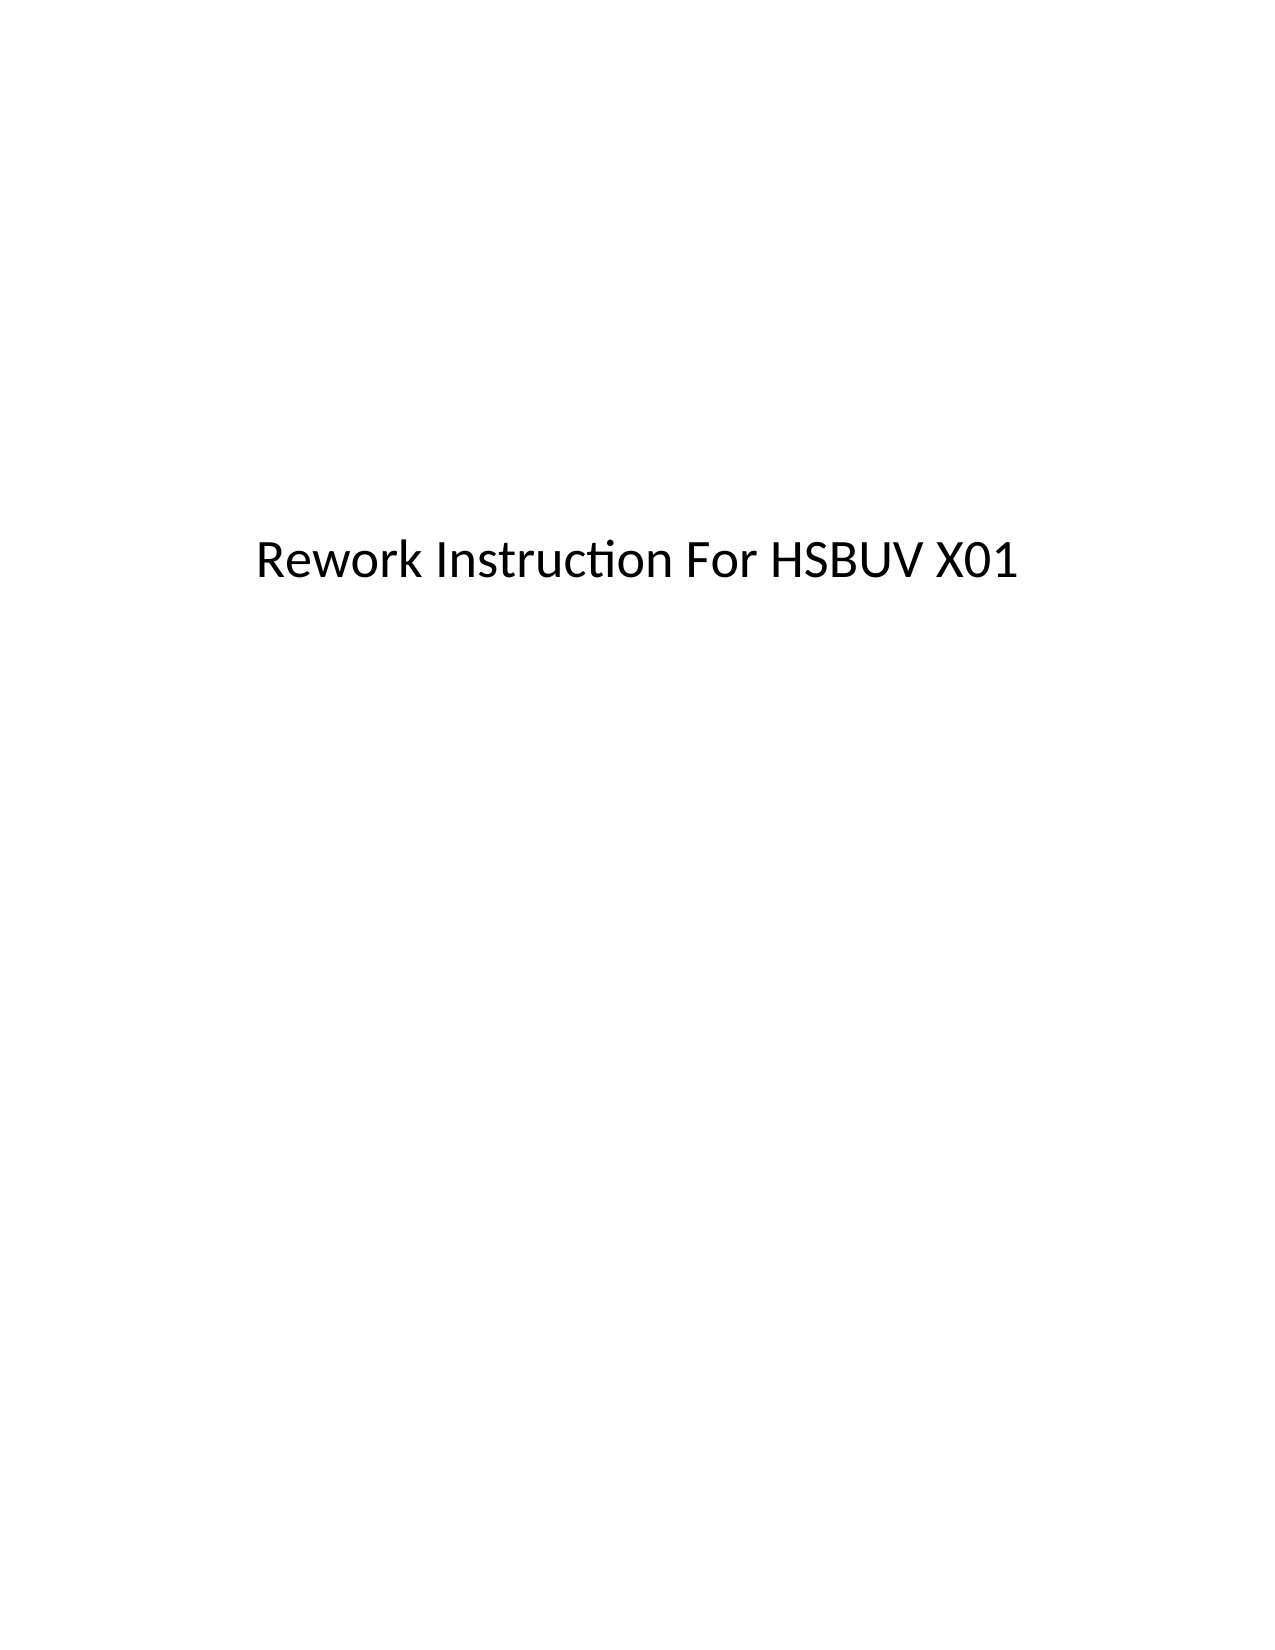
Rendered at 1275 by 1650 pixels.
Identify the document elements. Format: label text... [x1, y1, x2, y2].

text Rework Instruction For HSBUV X01 [150, 525, 1125, 591]
